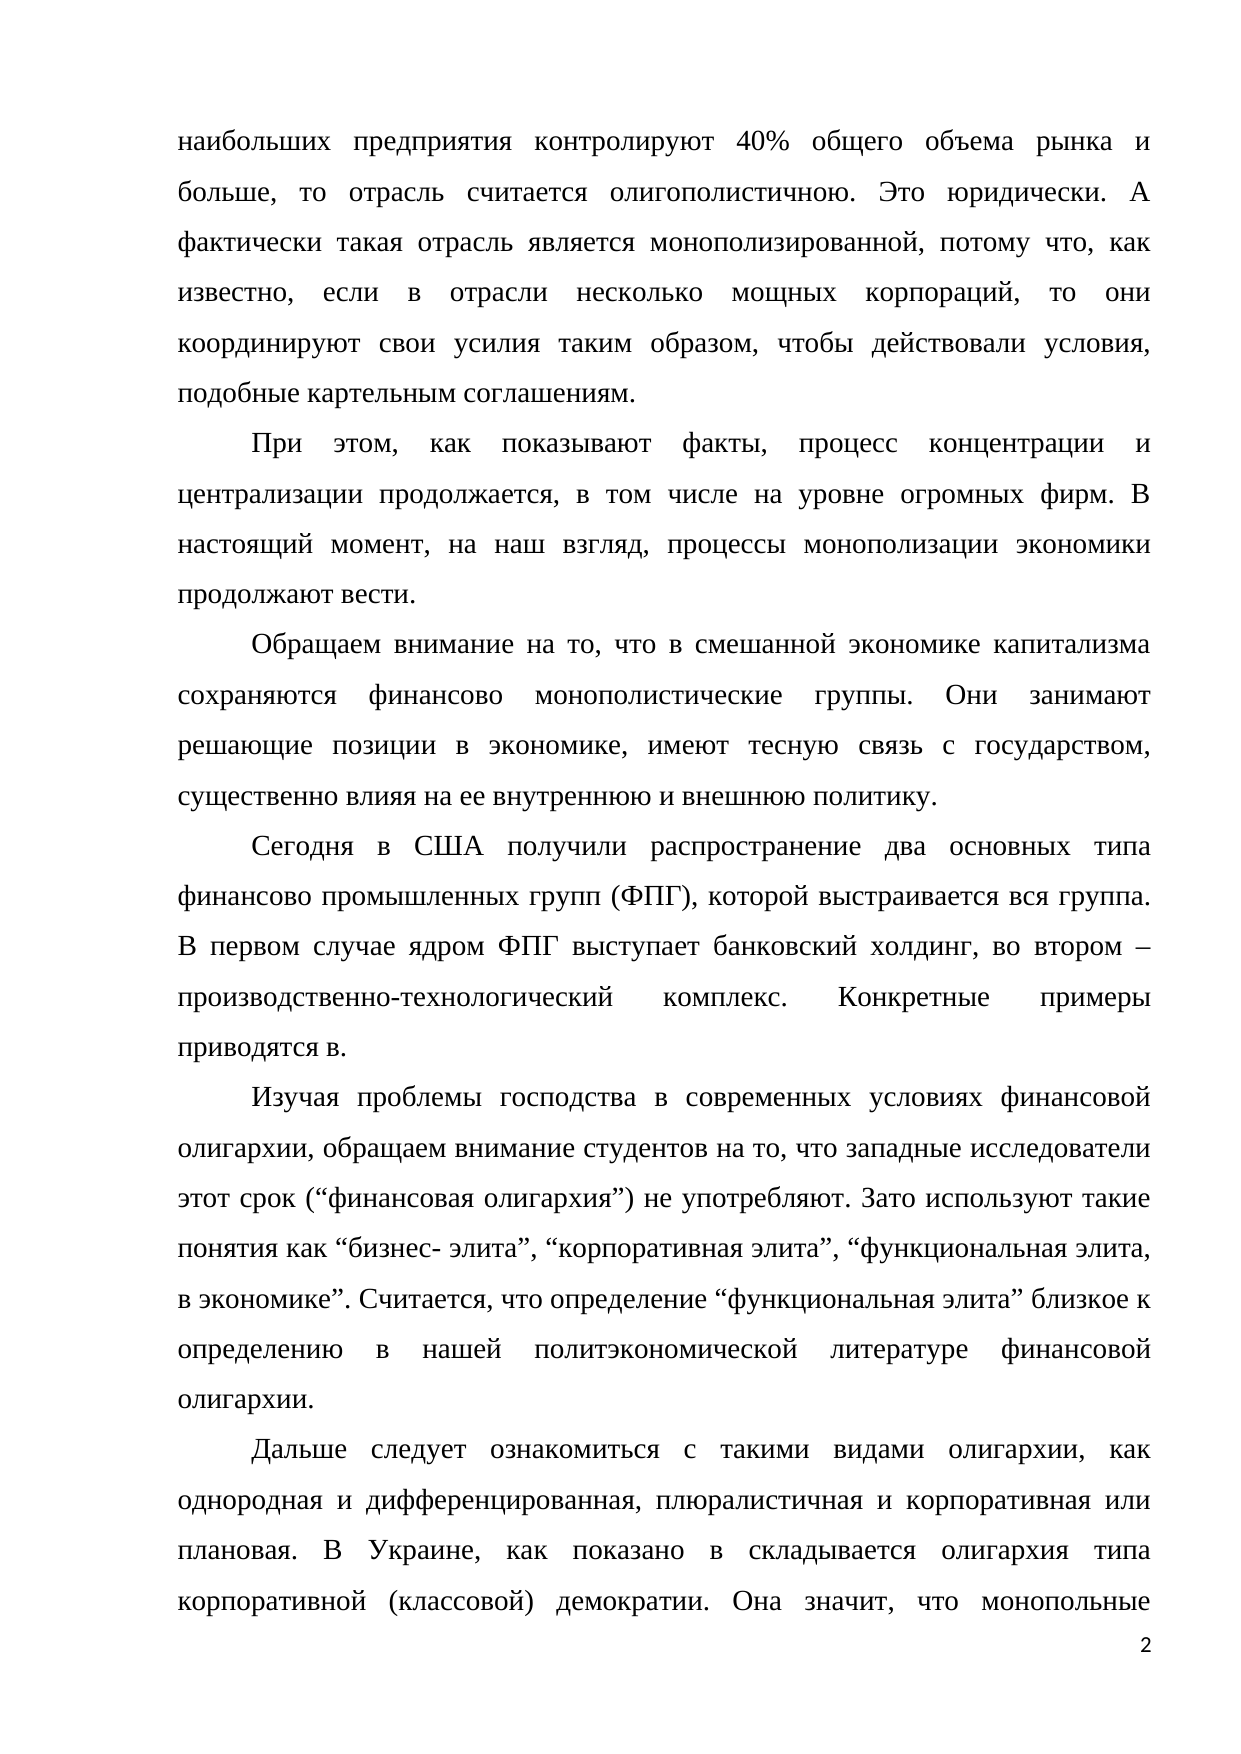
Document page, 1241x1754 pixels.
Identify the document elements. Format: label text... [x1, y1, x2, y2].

text Сегодня в США получили распространение два основных типа финансово промышленных групп (ФПГ), которой выстраивается вся группа. В первом случае ядром ФПГ выступает банковский холдинг, во втором – производственно-технологический комплекс. Конкретные примеры приводятся в. [177, 828, 1152, 1063]
text При этом, как показывают факты, процесс концентрации и централизации продолжается, в том числе на уровне огромных фирм. В настоящий момент, на наш взгляд, процессы монополизации экономики продолжают вести. [177, 425, 1152, 610]
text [177, 123, 1152, 409]
text Обращаем внимание на то, что в смешанной экономике капитализма сохраняются финансово монополистические группы. Они занимают решающие позиции в экономике, имеют тесную связь с государством, существенно влияя на ее внутреннюю и внешнюю политику. [177, 627, 1152, 811]
text Изучая проблемы господства в современных условиях финансовой олигархии, обращаем внимание студентов на то, что западные исследователи этот срок (“финансовая олигархия”) не употребляют. Зато используют такие понятия как “бизнес- элита”, “корпоративная элита”, “функциональная элита, в экономике”. Считается, что определение “функциональная элита” близкое к определению в нашей политэкономической литературе финансовой олигархии. [177, 1079, 1152, 1415]
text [177, 1432, 1152, 1616]
